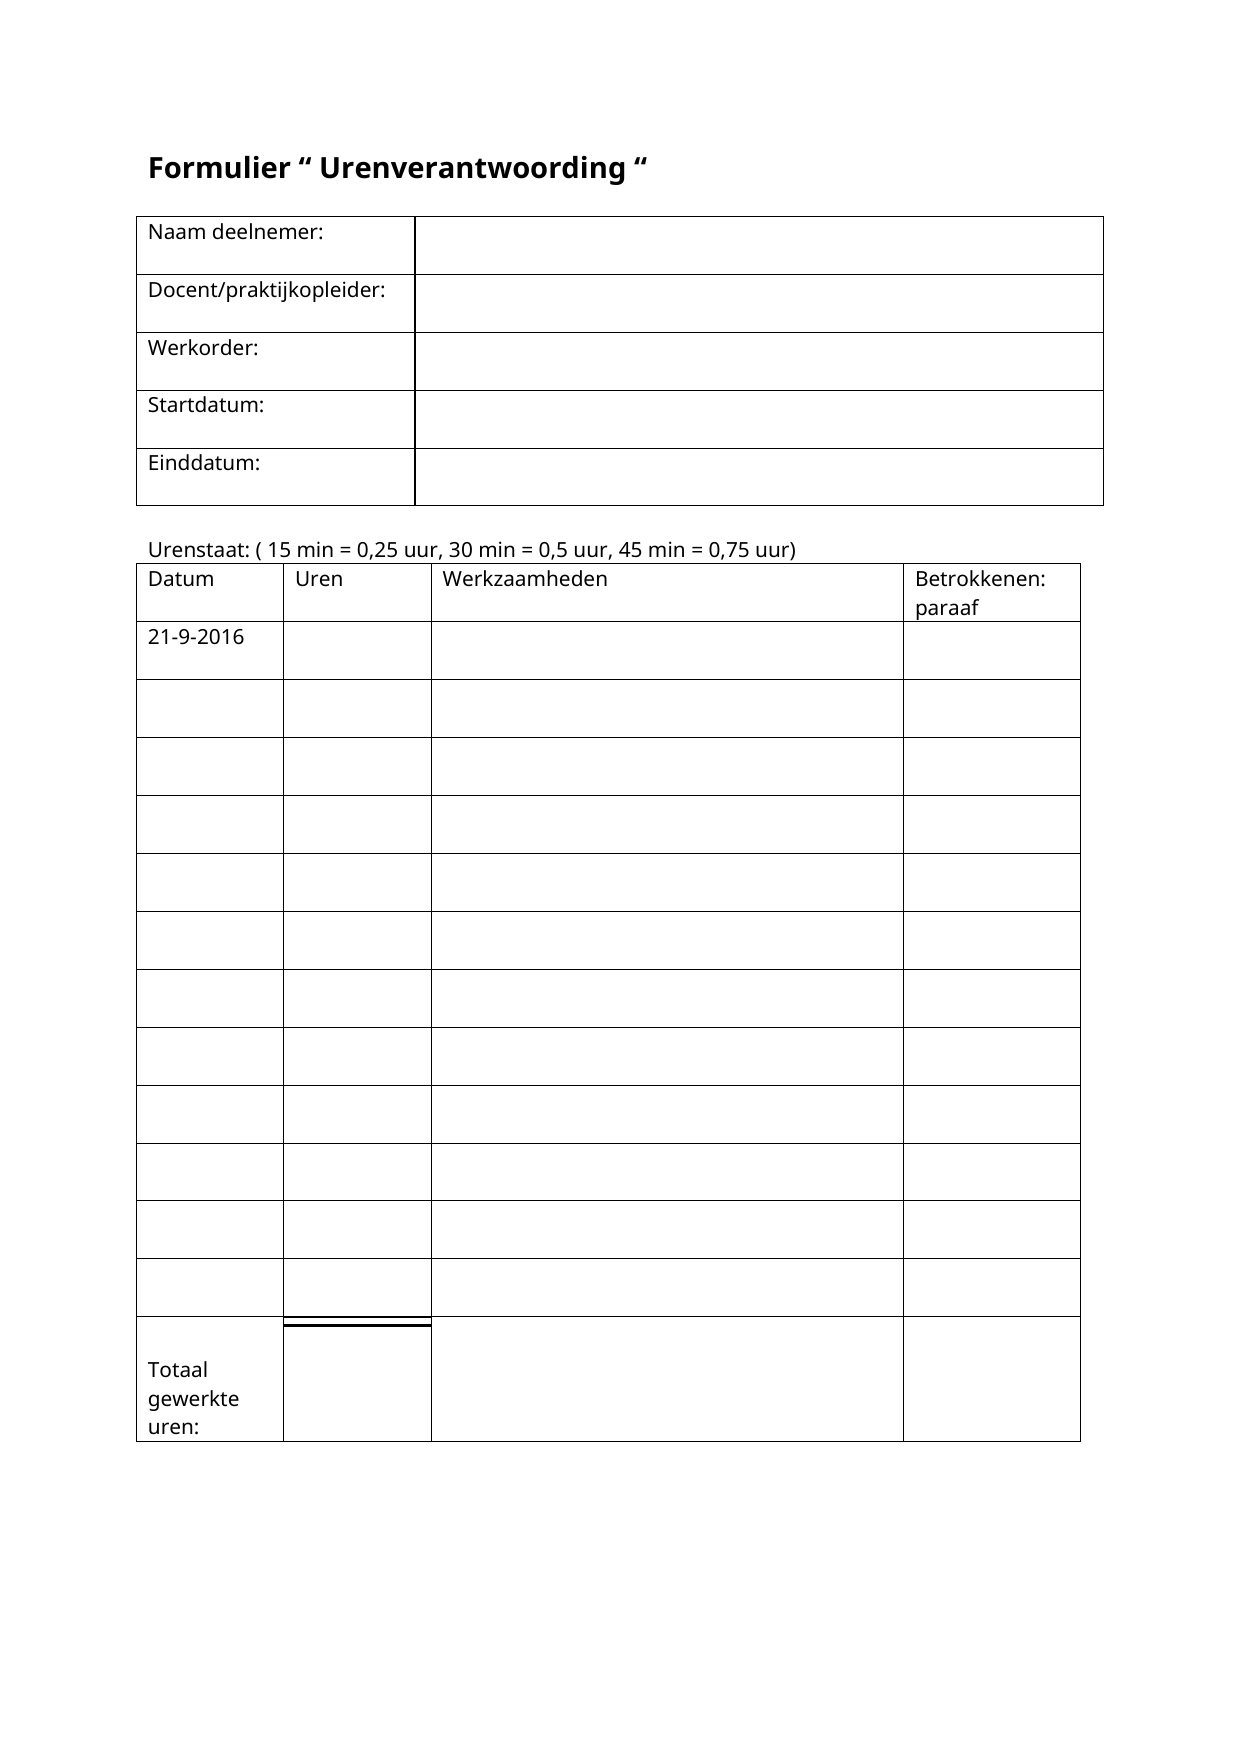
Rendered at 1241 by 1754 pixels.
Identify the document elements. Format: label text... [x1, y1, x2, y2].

table_cell [416, 333, 1103, 389]
table_cell [284, 1086, 431, 1142]
table_cell [904, 622, 1080, 679]
table_header Naam deelnemer: [137, 217, 414, 274]
table_cell Werkorder: [137, 333, 414, 389]
table_cell [432, 622, 903, 679]
table_cell [137, 680, 283, 737]
table_cell [284, 1318, 431, 1324]
table_cell [284, 1259, 431, 1316]
table_cell [284, 1201, 431, 1258]
table_cell [284, 680, 431, 737]
table_cell [284, 1144, 431, 1200]
table_cell [432, 1317, 903, 1441]
table_cell [904, 1201, 1080, 1258]
table_cell [284, 622, 431, 679]
table_cell [432, 854, 903, 911]
table_cell [137, 970, 283, 1027]
table_cell [904, 970, 1080, 1027]
table_cell [432, 1201, 903, 1258]
table_cell Einddatum: [137, 449, 414, 505]
table_cell [284, 738, 431, 795]
table_cell [432, 680, 903, 737]
table_cell [284, 1028, 431, 1084]
table_cell [137, 1028, 283, 1084]
table_header [416, 217, 1103, 274]
table_cell [904, 1086, 1080, 1142]
table_cell [137, 854, 283, 911]
table_cell [432, 1028, 903, 1084]
table_cell [432, 1144, 903, 1200]
table_cell [137, 1201, 283, 1258]
table_cell [137, 1086, 283, 1142]
table_cell [432, 1259, 903, 1316]
table_header Datum [137, 564, 283, 621]
table_cell [432, 1086, 903, 1142]
table_cell [137, 1259, 283, 1316]
table_header Werkzaamheden [432, 564, 903, 621]
table_cell [416, 275, 1103, 332]
table_cell [904, 1144, 1080, 1200]
table_cell [904, 796, 1080, 853]
text Urenstaat: ( 15 min = 0,25 uur, 30 min = 0,5 uur, 45 min = 0,75 uur) [148, 535, 1093, 563]
table_cell [284, 970, 431, 1027]
table_cell Totaal gewerkte uren: [137, 1317, 283, 1441]
table_cell [137, 1144, 283, 1200]
table_cell [416, 449, 1103, 505]
table_cell [904, 1317, 1080, 1441]
table_header Betrokkenen: paraaf [904, 564, 1080, 621]
table_cell [904, 854, 1080, 911]
table_cell [284, 912, 431, 969]
table_cell [432, 970, 903, 1027]
table_cell [284, 854, 431, 911]
table_cell [284, 796, 431, 853]
table_cell [904, 680, 1080, 737]
table_cell [432, 738, 903, 795]
table_cell [904, 1259, 1080, 1316]
table_cell Startdatum: [137, 391, 414, 447]
table_cell [137, 912, 283, 969]
table_cell [137, 738, 283, 795]
table_cell [432, 796, 903, 853]
table_cell [137, 796, 283, 853]
table_cell [284, 1327, 431, 1441]
table_header Uren [284, 564, 431, 621]
table_cell [904, 1028, 1080, 1084]
table_cell 21-9-2016 [137, 622, 283, 679]
table_cell Docent/praktijkopleider: [137, 275, 414, 332]
table_cell [904, 738, 1080, 795]
table_cell [904, 912, 1080, 969]
table_cell [416, 391, 1103, 447]
table_cell [432, 912, 903, 969]
text Formulier “ Urenverantwoording “ [148, 148, 1093, 187]
